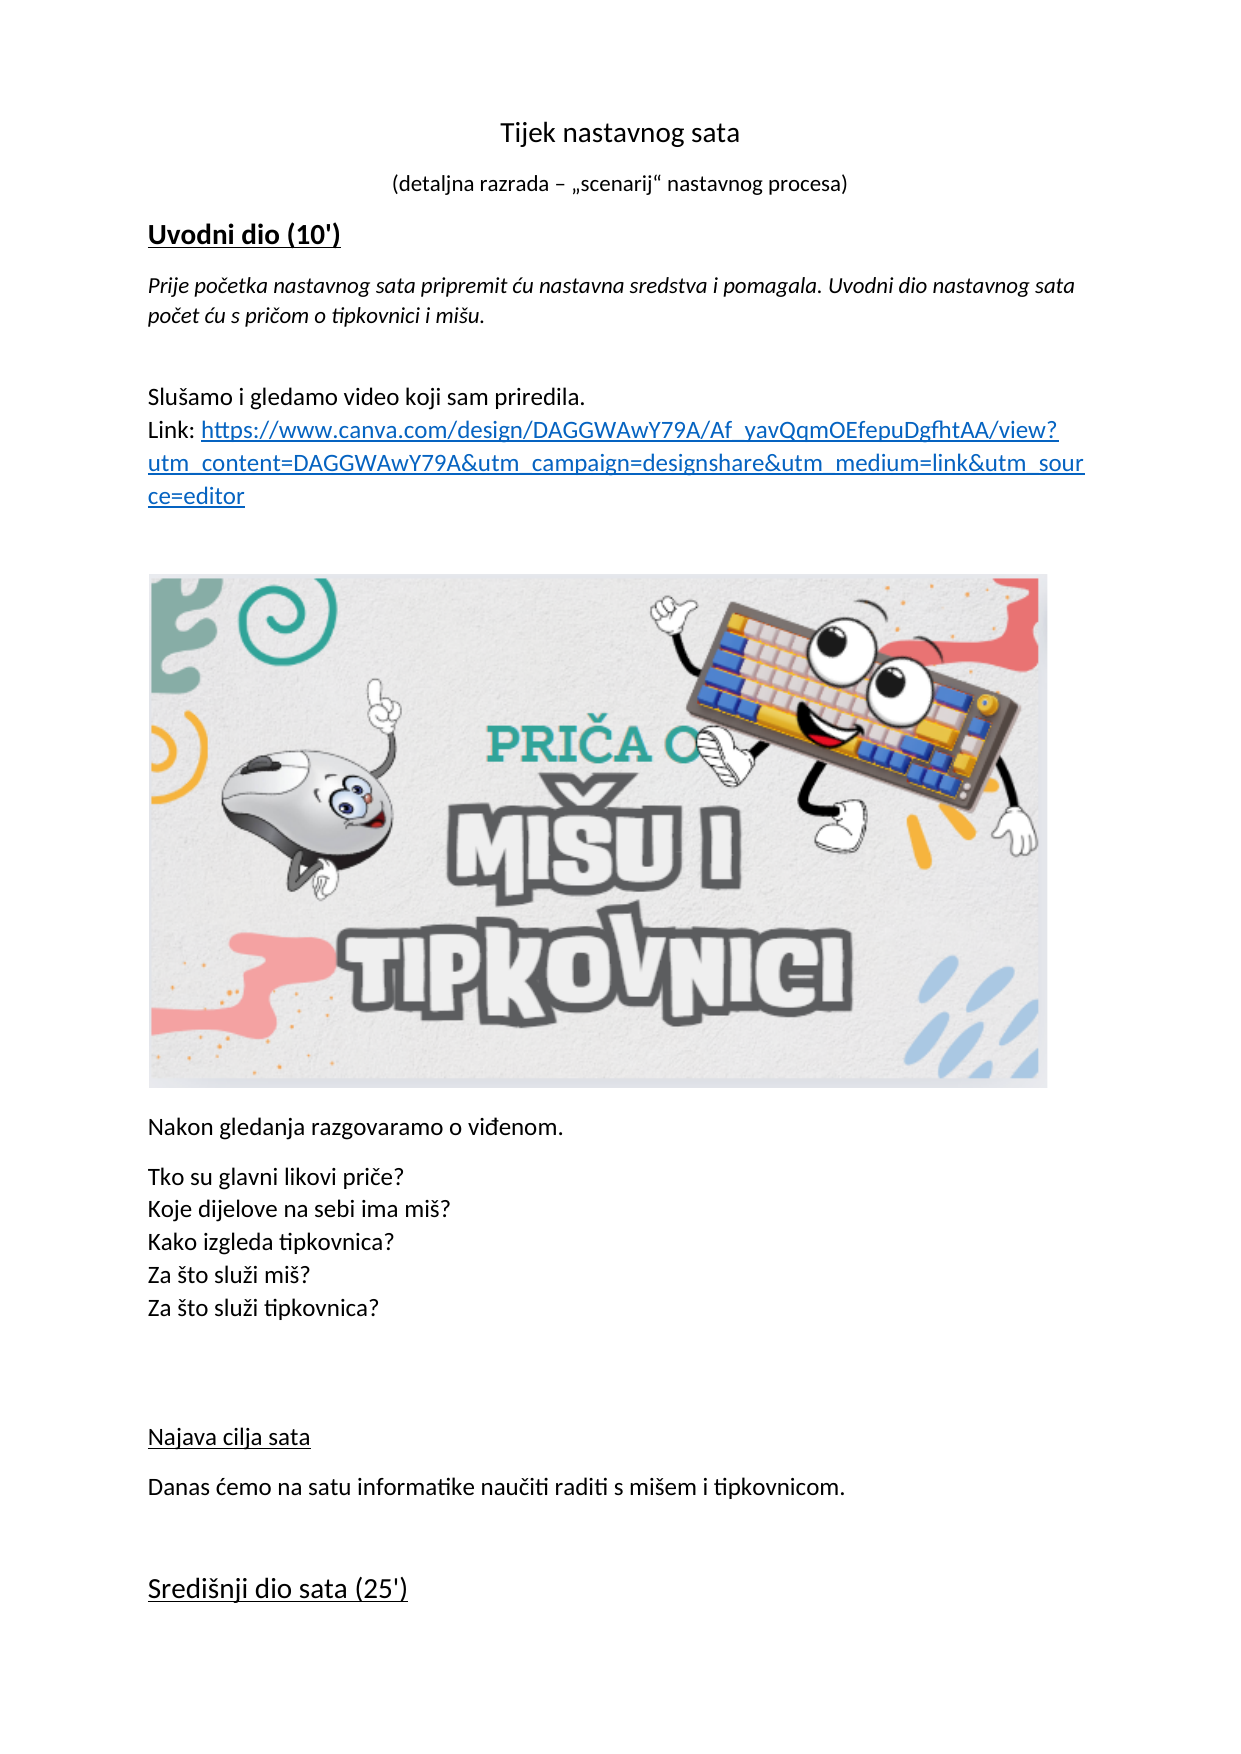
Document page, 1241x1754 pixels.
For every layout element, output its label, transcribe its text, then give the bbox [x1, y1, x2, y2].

text Danas ćemo na satu informatike naučiti raditi s mišem i tipkovnicom. [148, 1460, 1093, 1491]
text Tko su glavni likovi priče? Koje dijelove na sebi ima miš? Kako izgleda tipkovnica? Za što služi miš? Za što služi tipkovnica? [148, 1149, 1093, 1312]
text Prije početka nastavnog sata pripremit ću nastavna sredstva i pomagala. Uvodni dio nastavnog sata počet ću s pričom o tipkovnici i mišu. [148, 271, 1093, 329]
picture [147, 574, 1048, 1086]
text Tijek nastavnog sata [148, 114, 1093, 150]
text (detaljna razrada – „scenarij“ nastavnog procesa) [148, 169, 1093, 197]
text Središnji dio sata (25') [148, 1559, 1093, 1595]
text Slušamo i gledamo video koji sam priredila. Link: https://www.canva.com/design/DAGGWAwY79A/Af_yavQqmOEfepuDgfhtAA/view?utm_content=DAGGWAwY79A&utm_campaign=designshare&utm_medium=link&utm_source=editor [148, 348, 1093, 511]
text Uvodni dio (10') [148, 216, 1093, 252]
text Najava cilja sata [148, 1410, 1093, 1441]
